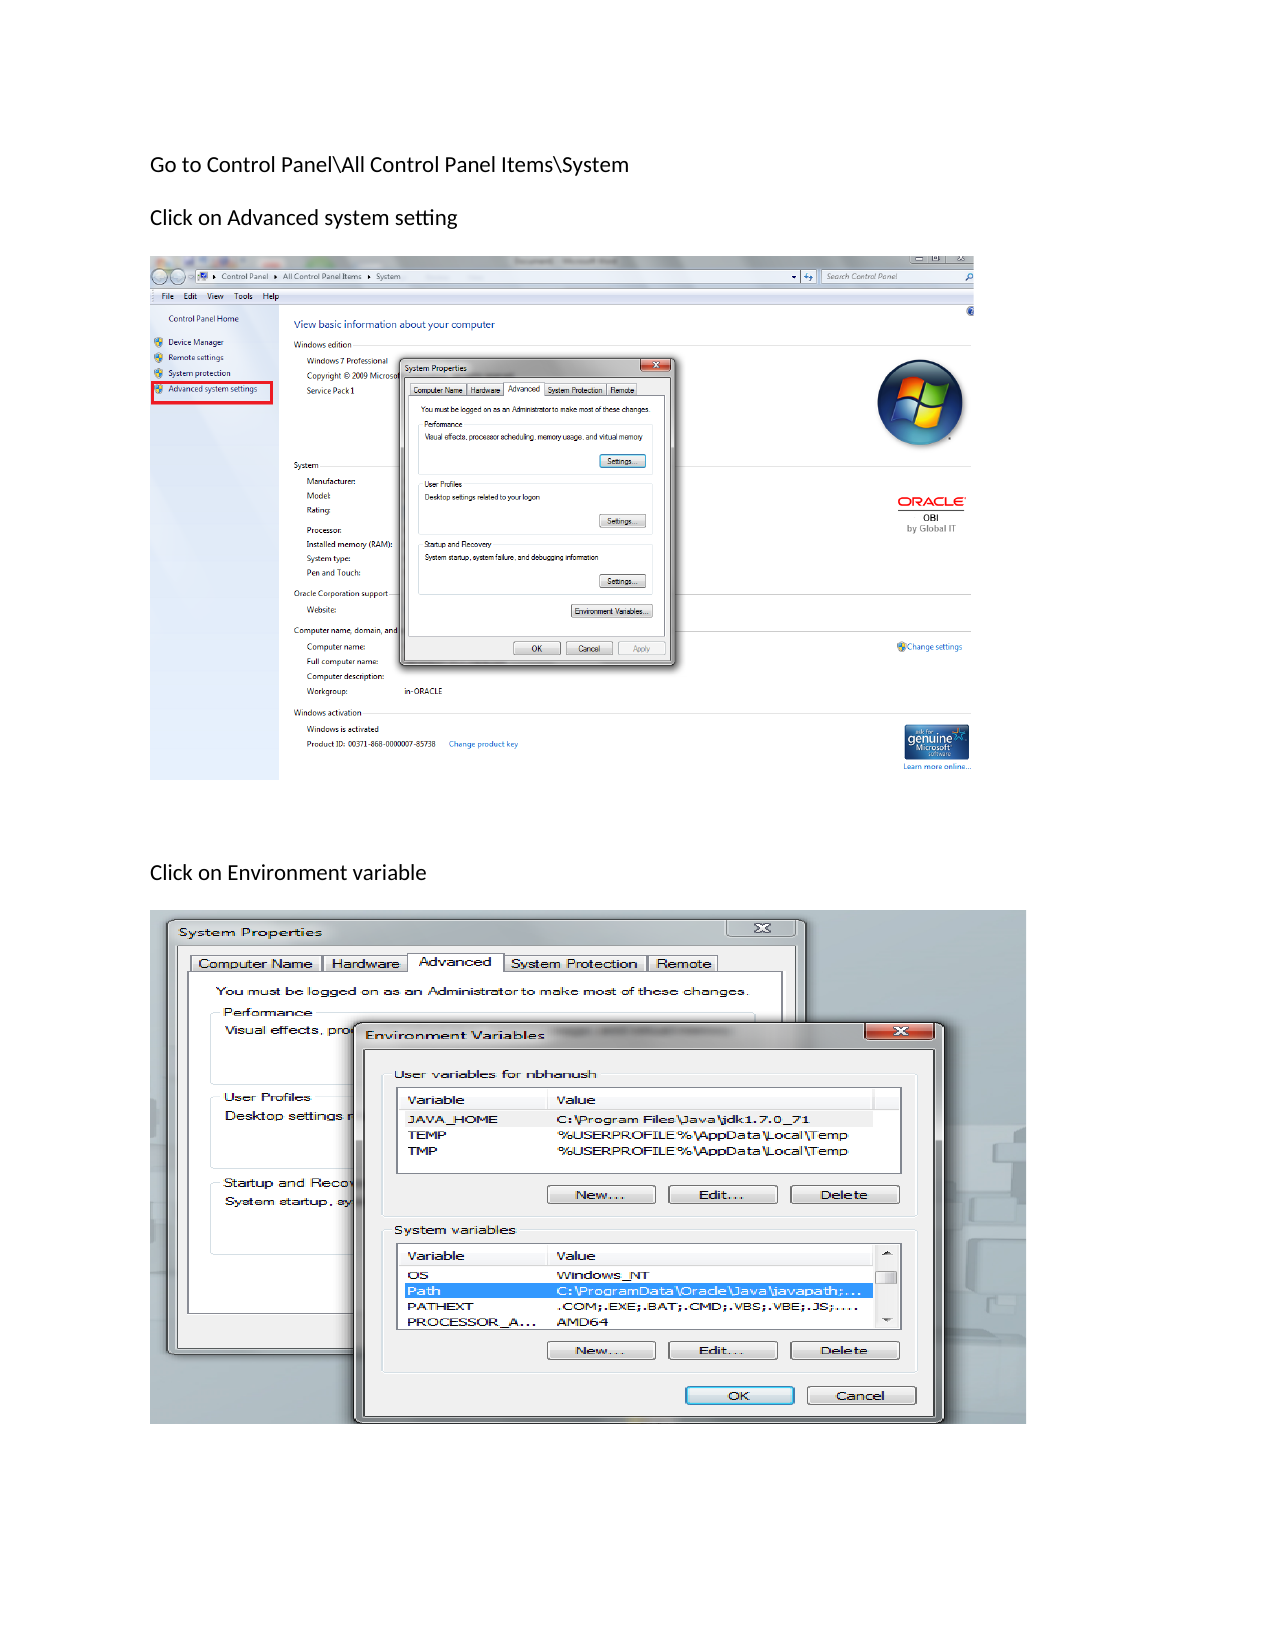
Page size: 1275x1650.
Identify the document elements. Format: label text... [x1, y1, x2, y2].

text Click on Environment variable [150, 858, 1125, 886]
picture [150, 256, 974, 780]
text Click on Advanced system setting [150, 203, 1125, 231]
text Go to Control Panel\All Control Panel Items\System [150, 150, 1125, 178]
picture [150, 910, 1027, 1424]
